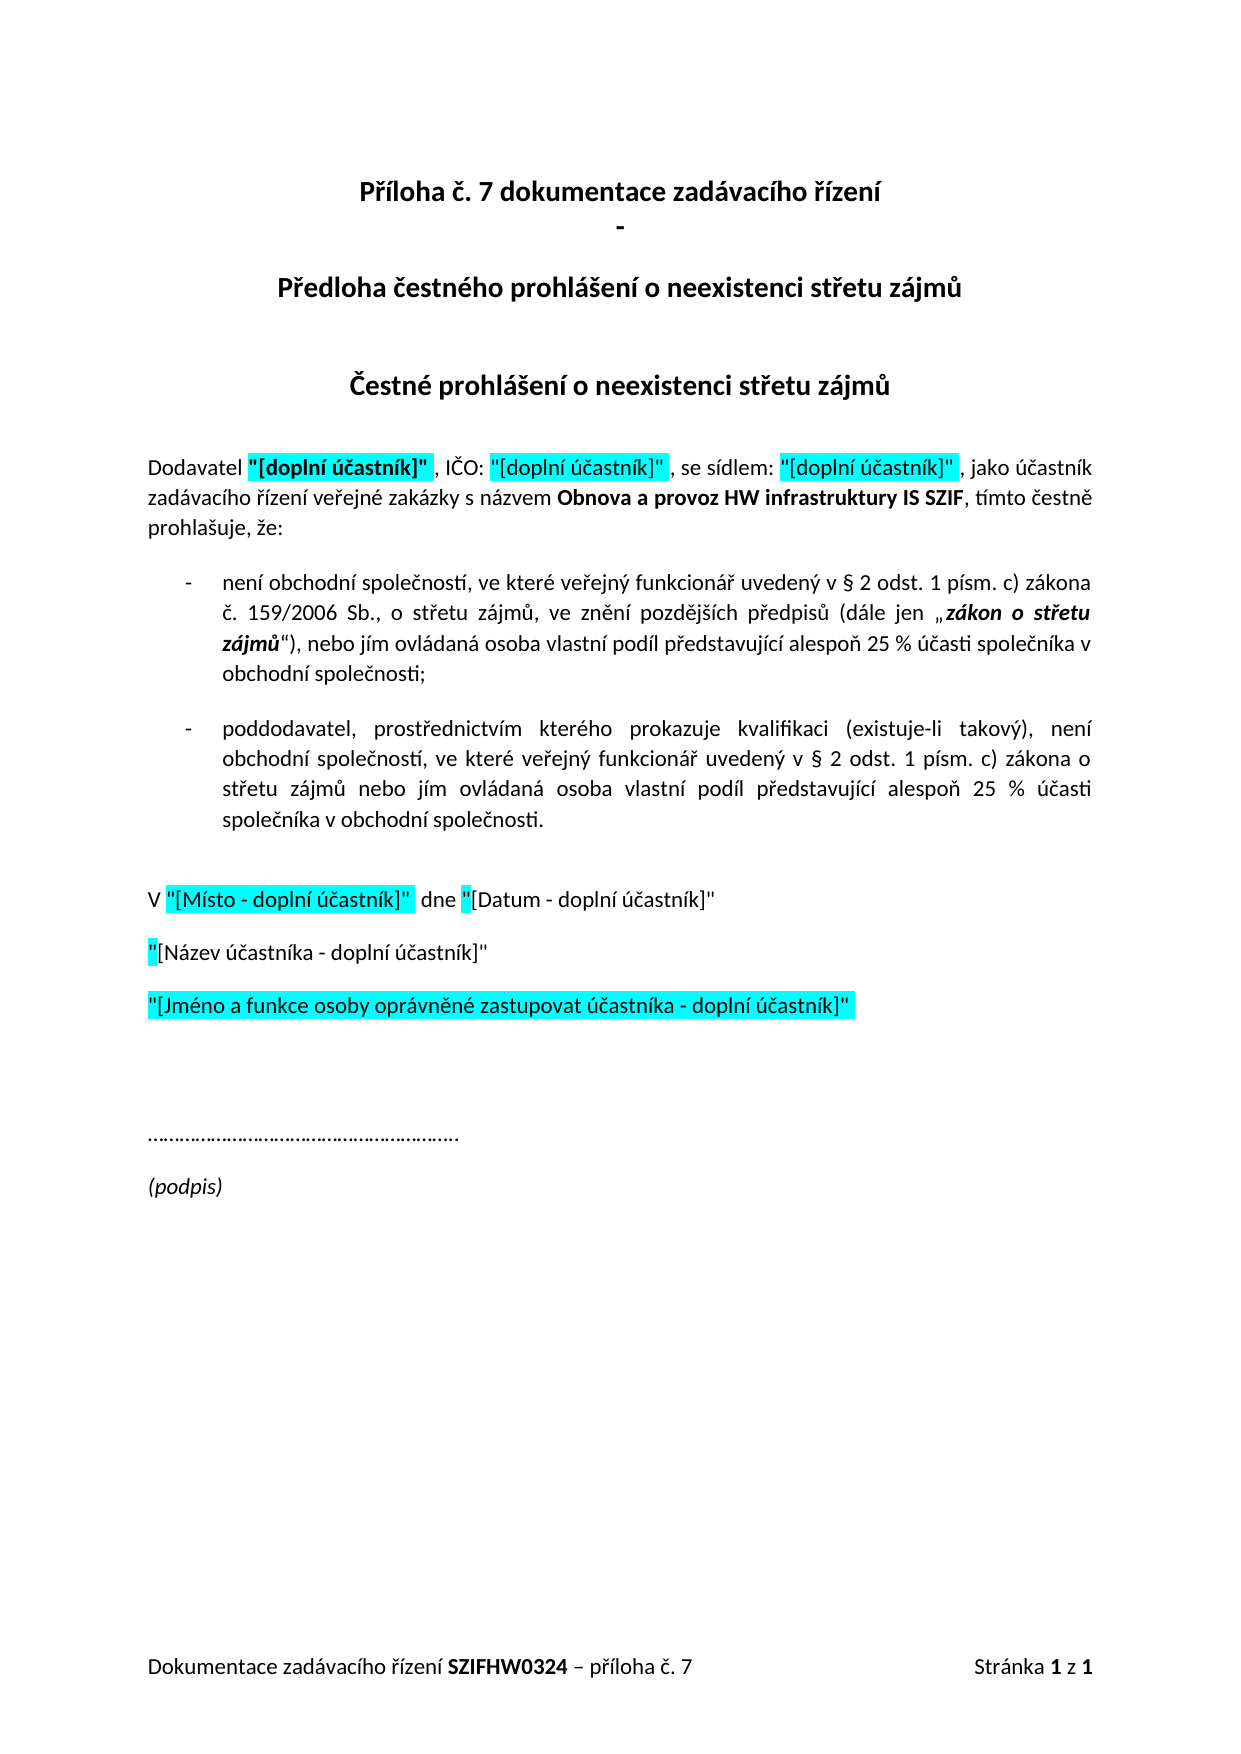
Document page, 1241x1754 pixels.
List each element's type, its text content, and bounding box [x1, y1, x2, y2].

text V dne [471, 885, 1093, 913]
text Dodavatel , IČO: , se sídlem: , jako účastník zadávacího řízení veřejné zakázky s názvem Obnova a provoz HW infrastruktury IS SZIF, tímto čestně prohlašuje, že: [148, 453, 1093, 541]
text (podpis) [148, 1172, 1093, 1200]
text - [148, 208, 1093, 244]
list poddodavatel, prostřednictvím kterého prokazuje kvalifikaci (existuje-li takový), není obchodní společností, ve které veřejný funkcionář uvedený v § 2 odst. 1 písm. c) zákona o střetu zájmů nebo jím ovládaná osoba vlastní podíl představující alespoň 25 % účasti společníka v obchodní společnosti. [185, 714, 1093, 833]
text Příloha č. 7 dokumentace zadávacího řízení [148, 173, 1093, 208]
text Předloha čestného prohlášení o neexistenci střetu zájmů [148, 269, 1093, 304]
list není obchodní společností, ve které veřejný funkcionář uvedený v § 2 odst. 1 písm. c) zákona č. 159/2006 Sb., o střetu zájmů, ve znění pozdějších předpisů (dále jen „zákon o střetu zájmů“), nebo jím ovládaná osoba vlastní podíl představující alespoň 25 % účasti společníka v obchodní společnosti; [185, 568, 1093, 687]
text V dne [415, 885, 461, 913]
text Čestné prohlášení o neexistenci střetu zájmů [148, 367, 1093, 403]
text ………………………………………………….. [148, 1119, 1093, 1147]
text V dne [148, 885, 166, 913]
